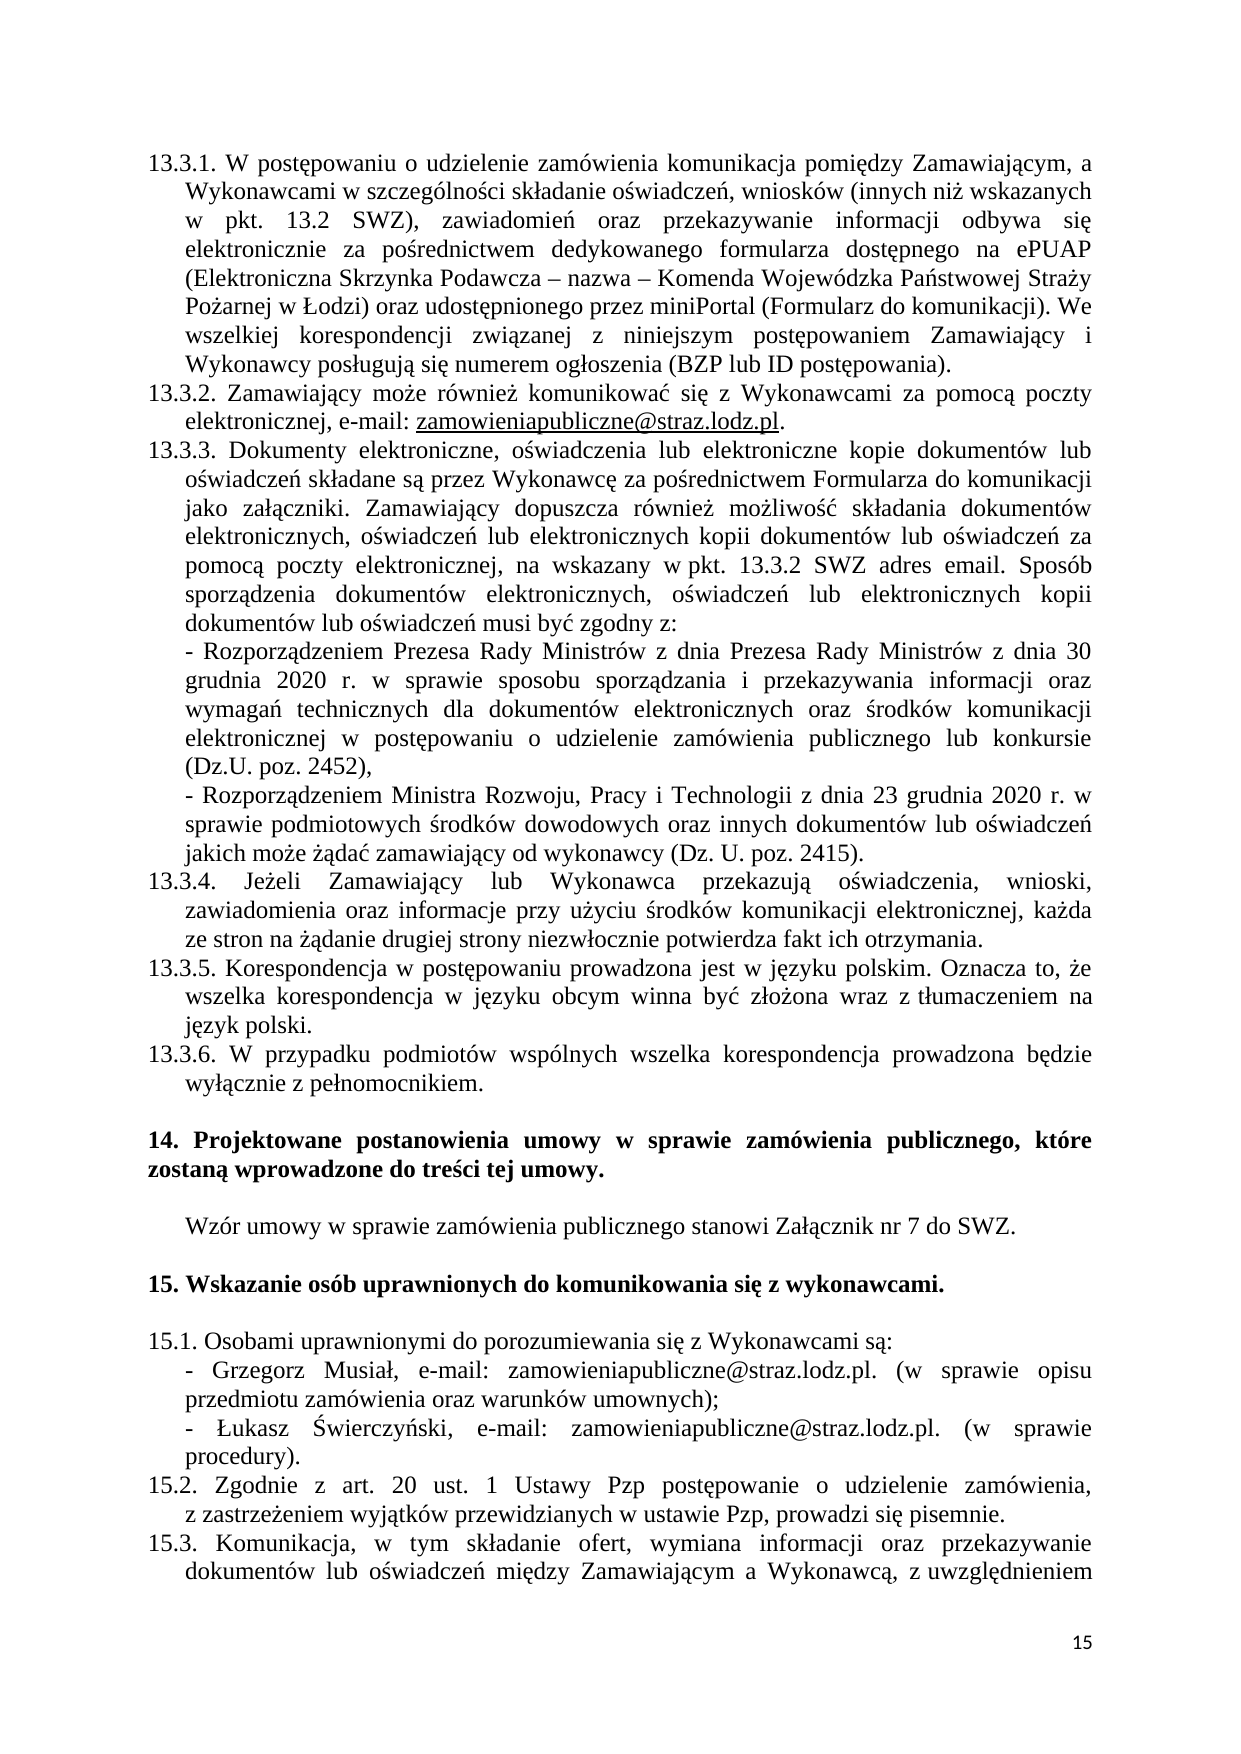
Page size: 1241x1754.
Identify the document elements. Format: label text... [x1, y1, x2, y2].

text - Rozporządzeniem Prezesa Rady Ministrów z dnia Prezesa Rady Ministrów z dnia 30 grudnia 2020 r. w sprawie sposobu sporządzania i przekazywania informacji oraz wymagań technicznych dla dokumentów elektronicznych oraz środków komunikacji elektronicznej w postępowaniu o udzielenie zamówienia publicznego lub konkursie (Dz.U. poz. 2452), [185, 636, 1093, 780]
text 13.3.1. W postępowaniu o udzielenie zamówienia komunikacja pomiędzy Zamawiającym, a Wykonawcami w szczególności składanie oświadczeń, wniosków (innych niż wskazanych w pkt. 13.2 SWZ), zawiadomień oraz przekazywanie informacji odbywa się elektronicznie za pośrednictwem dedykowanego formularza dostępnego na ePUAP (Elektroniczna Skrzynka Podawcza – nazwa – Komenda Wojewódzka Państwowej Straży Pożarnej w Łodzi) oraz udostępnionego przez miniPortal (Formularz do komunikacji). We wszelkiej korespondencji związanej z niniejszym postępowaniem Zamawiający i Wykonawcy posługują się numerem ogłoszenia (BZP lub ID postępowania). [148, 148, 1093, 378]
text 13.3.6. W przypadku podmiotów wspólnych wszelka korespondencja prowadzona będzie wyłącznie z pełnomocnikiem. [148, 1039, 1093, 1096]
text 14. Projektowane postanowienia umowy w sprawie zamówienia publicznego, które zostaną wprowadzone do treści tej umowy. [148, 1125, 1093, 1183]
text 13.3.3. Dokumenty elektroniczne, oświadczenia lub elektroniczne kopie dokumentów lub oświadczeń składane są przez Wykonawcę za pośrednictwem Formularza do komunikacji jako załączniki. Zamawiający dopuszcza również możliwość składania dokumentów elektronicznych, oświadczeń lub elektronicznych kopii dokumentów lub oświadczeń za pomocą poczty elektronicznej, na wskazany w pkt. 13.3.2 SWZ adres email. Sposób sporządzenia dokumentów elektronicznych, oświadczeń lub elektronicznych kopii dokumentów lub oświadczeń musi być zgodny z: [148, 435, 1093, 636]
text 13.3.4. Jeżeli Zamawiający lub Wykonawca przekazują oświadczenia, wnioski, zawiadomienia oraz informacje przy użyciu środków komunikacji elektronicznej, każda ze stron na żądanie drugiej strony niezwłocznie potwierdza fakt ich otrzymania. [148, 866, 1093, 953]
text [148, 1528, 1093, 1585]
text 15.1. Osobami uprawnionymi do porozumiewania się z Wykonawcami są: [148, 1326, 1093, 1355]
text 13.3.5. Korespondencja w postępowaniu prowadzona jest w języku polskim. Oznacza to, że wszelka korespondencja w języku obcym winna być złożona wraz z tłumaczeniem na język polski. [148, 953, 1093, 1039]
text 15.2. Zgodnie z art. 20 ust. 1 Ustawy Pzp postępowanie o udzielenie zamówienia, z zastrzeżeniem wyjątków przewidzianych w ustawie Pzp, prowadzi się pisemnie. [148, 1470, 1093, 1528]
text 13.3.2. Zamawiający może również komunikować się z Wykonawcami za pomocą poczty elektronicznej, e-mail: zamowieniapubliczne@straz.lodz.pl. [148, 378, 1093, 435]
text 15. Wskazanie osób uprawnionych do komunikowania się z wykonawcami. [148, 1269, 1093, 1298]
text - Grzegorz Musiał, e-mail: zamowieniapubliczne@straz.lodz.pl. (w sprawie opisu przedmiotu zamówienia oraz warunków umownych); [185, 1355, 1093, 1413]
text Wzór umowy w sprawie zamówienia publicznego stanowi Załącznik nr 7 do SWZ. [185, 1211, 1093, 1240]
text - Rozporządzeniem Ministra Rozwoju, Pracy i Technologii z dnia 23 grudnia 2020 r. w sprawie podmiotowych środków dowodowych oraz innych dokumentów lub oświadczeń jakich może żądać zamawiający od wykonawcy (Dz. U. poz. 2415). [185, 780, 1093, 866]
text - Łukasz Świerczyński, e-mail: zamowieniapubliczne@straz.lodz.pl. (w sprawie procedury). [185, 1413, 1093, 1470]
